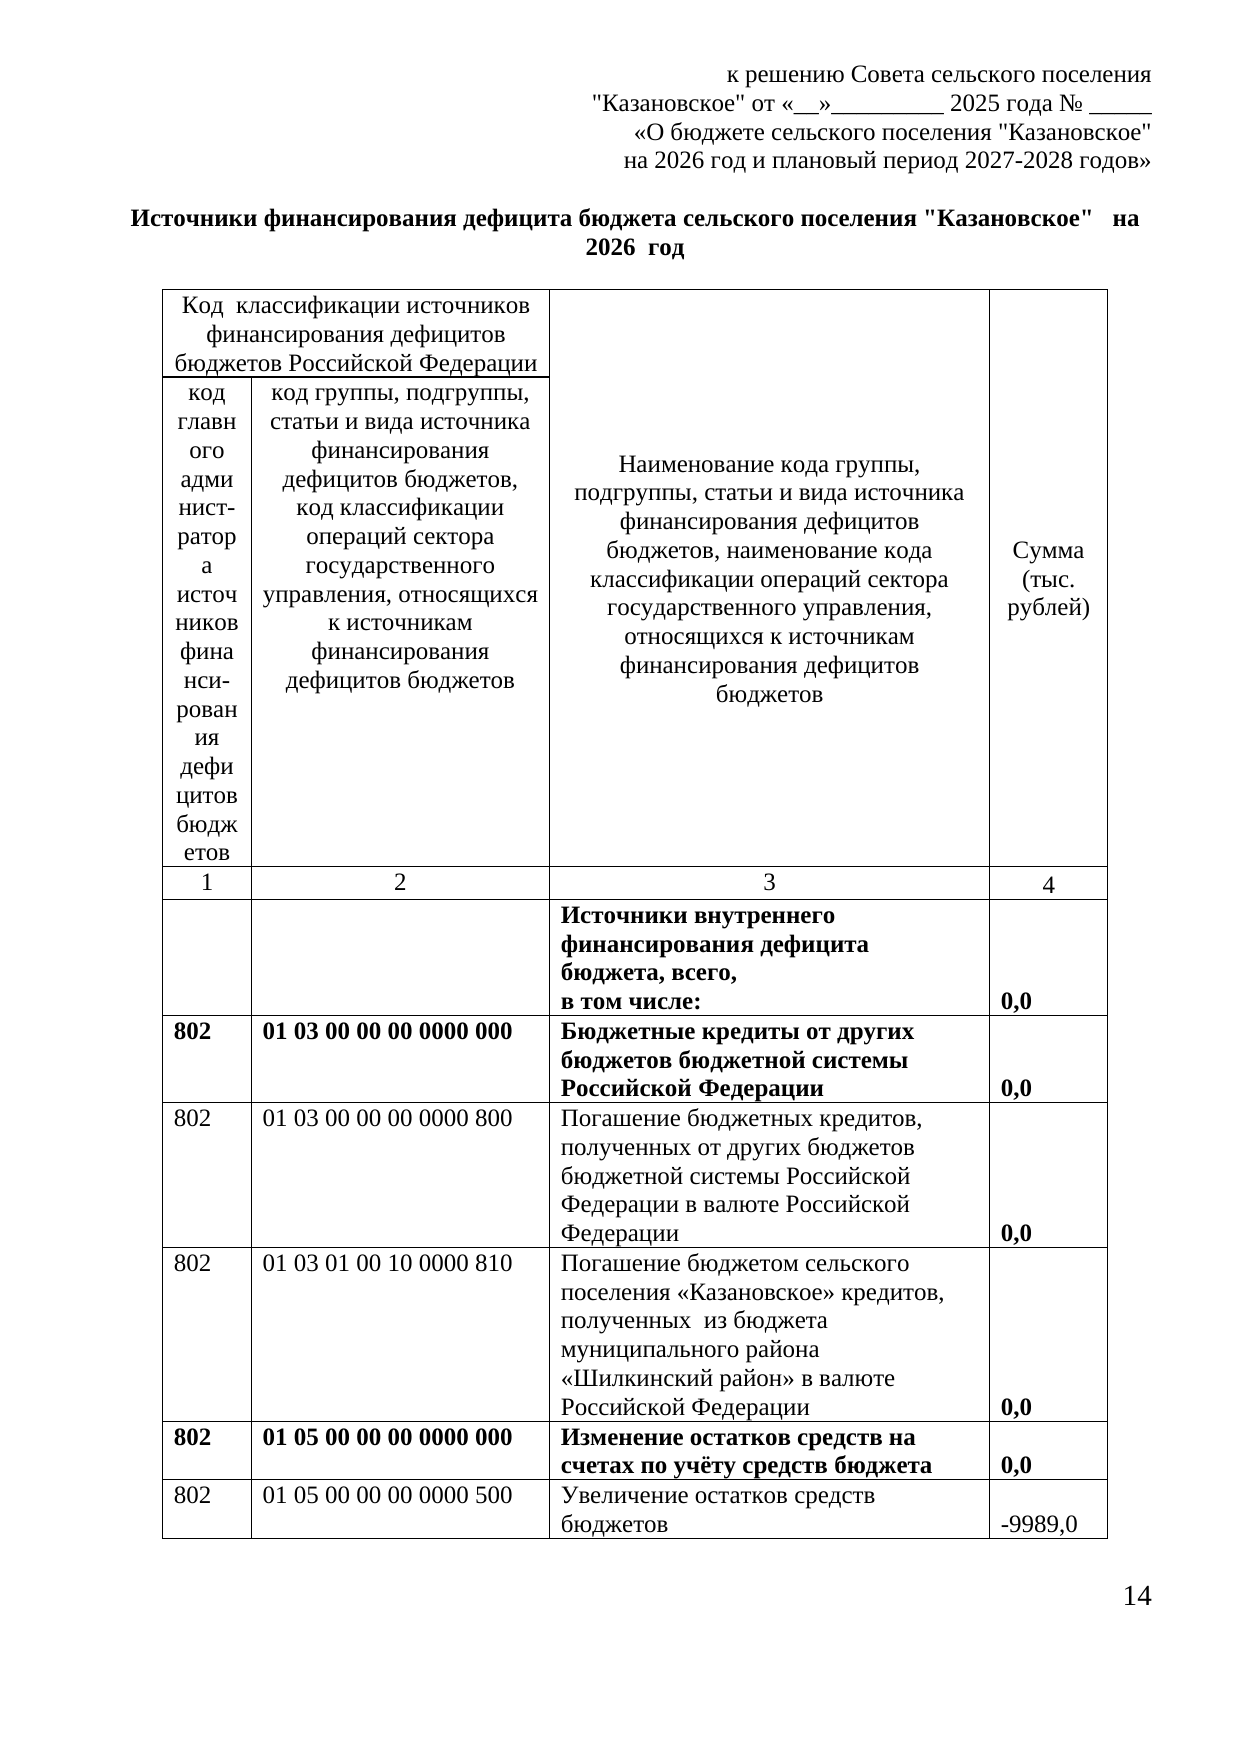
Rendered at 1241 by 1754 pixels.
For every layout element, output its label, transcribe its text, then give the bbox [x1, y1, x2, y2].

table_cell 1 [163, 867, 251, 899]
table_cell Погашение бюджетом сельского поселения «Казановское» кредитов, полученных из бюджета муниципального района «Шилкинский район» в валюте Российской Федерации [550, 1248, 989, 1421]
table_cell 01 05 00 00 00 0000 000 [252, 1422, 549, 1479]
table_cell [163, 900, 251, 1015]
table_cell 802 [163, 1016, 251, 1102]
table_cell 0,0 [990, 1422, 1107, 1479]
table_cell 802 [163, 1422, 251, 1479]
table_cell 0,0 [990, 900, 1107, 1015]
table_cell код группы, подгруппы, статьи и вида источника финансирования дефицитов бюджетов, код классификации операций сектора государственного управления, относящихся к источникам финансирования дефицитов бюджетов [252, 378, 549, 866]
table_cell 0,0 [990, 1016, 1107, 1102]
table_cell -9989,0 [990, 1480, 1107, 1538]
text к решению Совета сельского поселения "Казановское" от «__»_________ 2025 года № _____ [576, 59, 1152, 117]
table_header Наименование кода группы, подгруппы, статьи и вида источника финансирования дефицитов бюджетов, наименование кода классификации операций сектора государственного управления, относящихся к источникам финансирования дефицитов бюджетов [550, 290, 989, 866]
table_header Сумма (тыс. рублей) [990, 290, 1107, 866]
table_cell Бюджетные кредиты от других бюджетов бюджетной системы Российской Федерации [550, 1016, 989, 1102]
text Источники финансирования дефицита бюджета сельского поселения "Казановское" на 2026 год [118, 203, 1152, 260]
table_cell 01 03 00 00 00 0000 000 [252, 1016, 549, 1102]
text «О бюджете сельского поселения "Казановское" на 2026 год и плановый период 2027-2028 годов» [576, 117, 1152, 174]
table_cell 2 [252, 867, 549, 899]
table_cell 01 05 00 00 00 0000 500 [252, 1480, 549, 1538]
table_cell Погашение бюджетных кредитов, полученных от других бюджетов бюджетной системы Российской Федерации в валюте Российской Федерации [550, 1103, 989, 1247]
table_cell 01 03 00 00 00 0000 800 [252, 1103, 549, 1247]
table_cell 802 [163, 1103, 251, 1247]
table_cell 4 [990, 867, 1107, 899]
table_cell Источники внутреннего финансирования дефицита бюджета, всего, в том числе: [550, 900, 989, 1015]
table_cell [252, 900, 549, 1015]
table_cell 3 [550, 867, 989, 899]
table_cell 01 03 01 00 10 0000 810 [252, 1248, 549, 1421]
table_cell 802 [163, 1248, 251, 1421]
table_cell Изменение остатков средств на счетах по учёту средств бюджета [550, 1422, 989, 1479]
table_cell 802 [163, 1480, 251, 1538]
table_cell 0,0 [990, 1248, 1107, 1421]
table_header Код классификации источников финансирования дефицитов бюджетов Российской Федерации [163, 290, 549, 376]
table_cell Увеличение остатков средств бюджетов [550, 1480, 989, 1538]
table_cell код главного админист-ратора источников финанси-рования дефицитов бюджетов [163, 378, 251, 866]
table_cell 0,0 [990, 1103, 1107, 1247]
